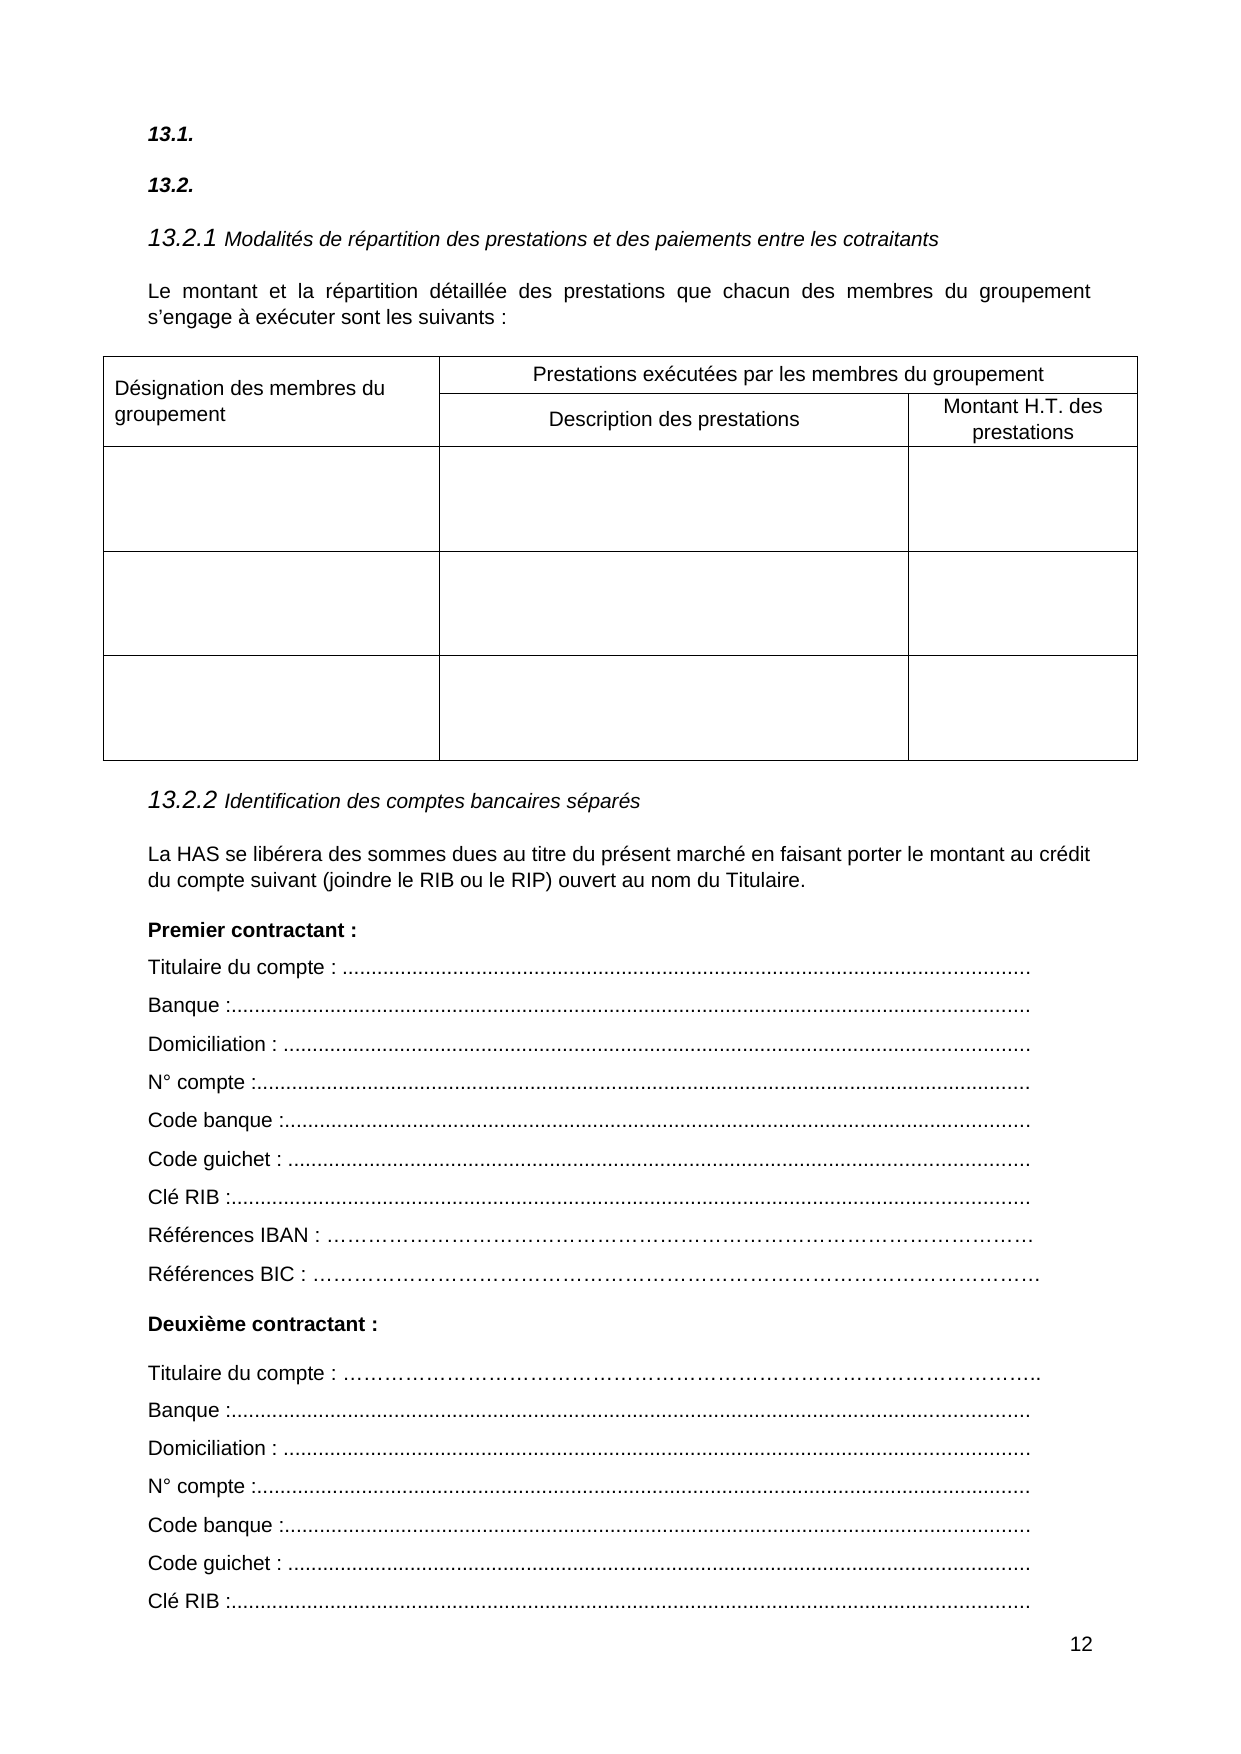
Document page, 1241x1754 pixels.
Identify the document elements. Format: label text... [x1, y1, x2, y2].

subtitle Modalités de répartition des prestations et des paiements entre les cotraitants [148, 223, 1093, 252]
text N° compte : [148, 1070, 1093, 1094]
text Titulaire du compte : [148, 955, 1093, 979]
text N° compte : [148, 1474, 1093, 1498]
text Titulaire du compte : ……………………………………………………………………………………….. [148, 1361, 1093, 1385]
text Domiciliation : [148, 1031, 1093, 1055]
text Domiciliation : [148, 1436, 1093, 1460]
text Code banque : [148, 1108, 1093, 1132]
subtitle Identification des comptes bancaires séparés [148, 786, 1093, 814]
table_header Désignation des membres du groupement [104, 357, 439, 446]
table_cell [909, 447, 1137, 551]
text Clé RIB : [148, 1185, 1093, 1209]
text Banque : [148, 993, 1093, 1017]
text Code guichet : [148, 1146, 1093, 1170]
text Références IBAN : ………………………………………………………………………………………… [148, 1223, 1093, 1247]
table_cell [440, 552, 908, 655]
table_cell [440, 447, 908, 551]
text Premier contractant : [148, 918, 1093, 942]
table_cell [104, 656, 439, 759]
text Code banque : [148, 1513, 1093, 1537]
table_cell [104, 447, 439, 551]
table_cell [104, 552, 439, 655]
table_cell [909, 656, 1137, 759]
text Code guichet : [148, 1551, 1093, 1575]
text Banque : [148, 1398, 1093, 1422]
table_cell [440, 656, 908, 759]
table_cell [909, 552, 1137, 655]
text Deuxième contractant : [148, 1312, 1093, 1336]
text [148, 1261, 1093, 1285]
table_cell Montant H.T. des prestations [909, 394, 1137, 446]
text La HAS se libérera des sommes dues au titre du présent marché en faisant porter le montant au crédit du compte suivant (joindre le RIB ou le RIP) ouvert au nom du Titulaire. [148, 842, 1093, 891]
text Clé RIB : [148, 1589, 1093, 1613]
table_header Prestations exécutées par les membres du groupement [440, 357, 1137, 393]
table_cell Description des prestations [440, 394, 908, 446]
text Le montant et la répartition détaillée des prestations que chacun des membres du groupement s’engage à exécuter sont les suivants : [148, 279, 1093, 329]
